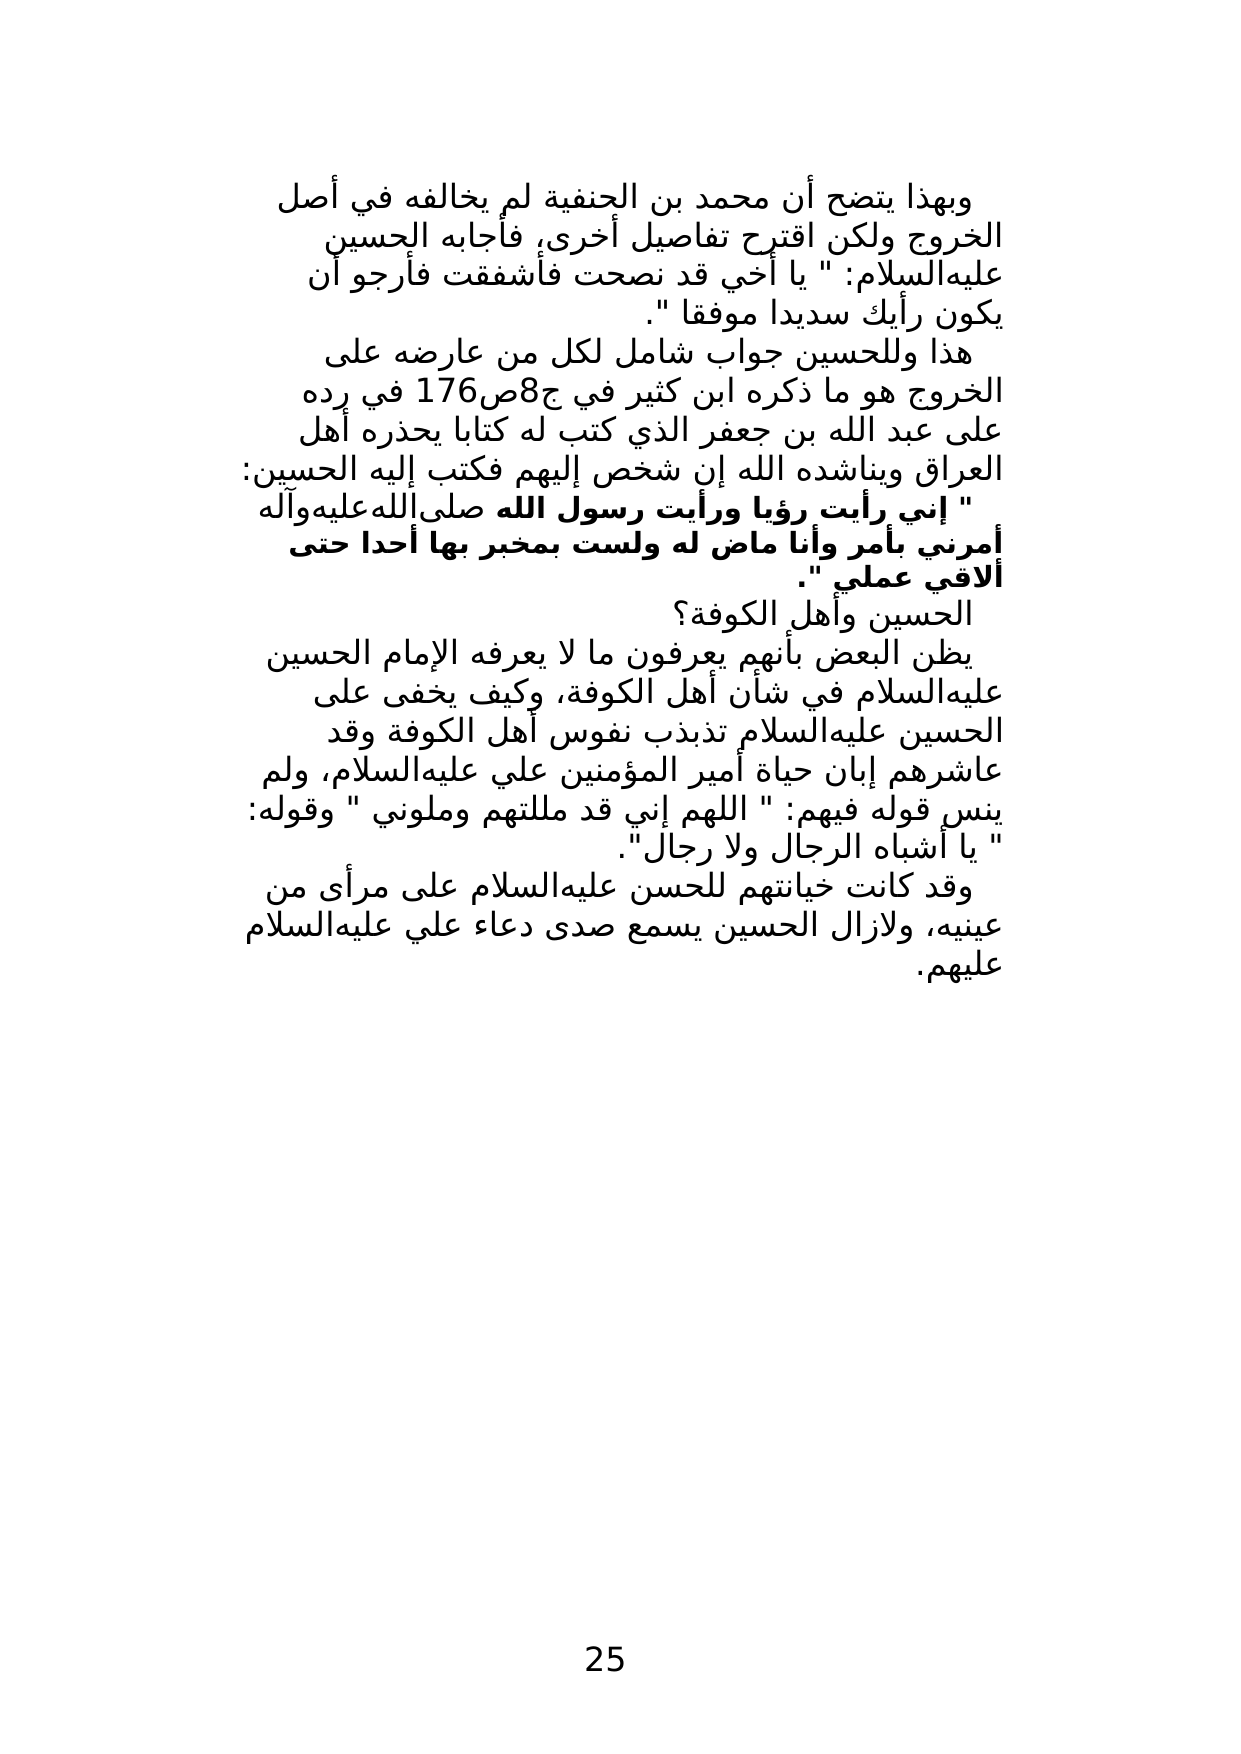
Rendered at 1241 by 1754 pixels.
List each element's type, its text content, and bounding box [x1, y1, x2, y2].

text الحسين وأهل الكوفة؟ [236, 595, 1004, 634]
text " إني رأيت رؤيا ورأيت رسول الله صلى‌الله‌عليه‌وآله أمرني بأمر وأنا ماض له ولست بمخبر بها أحدا حتى ألاقي عملي ". [236, 488, 1004, 595]
text هذا وللحسين جواب شامل لكل من عارضه على الخروج هو ما ذكره ابن كثير في ج8ص176 في رده على عبد الله بن جعفر الذي كتب له كتابا يحذره أهل العراق ويناشده الله إن شخص إليهم فكتب إليه الحسين: [236, 333, 1004, 488]
text يظن البعض بأنهم يعرفون ما لا يعرفه الإمام الحسين عليه‌السلام في شأن أهل الكوفة، وكيف يخفى على الحسين عليه‌السلام تذبذب نفوس أهل الكوفة وقد عاشرهم إبان حياة أمير المؤمنين علي عليه‌السلام، ولم ينس قوله فيهم: " اللهم إني قد مللتهم وملوني " وقوله: " يا أشباه الرجال ولا رجال". [236, 634, 1004, 867]
text وبهذا يتضح أن محمد بن الحنفية لم يخالفه في أصل الخروج ولكن اقترح تفاصيل أخرى، فأجابه الحسين عليه‌السلام: " يا أخي قد نصحت فأشفقت فأرجو أن يكون رأيك سديدا موفقا ". [236, 177, 1004, 333]
text وقد كانت خيانتهم للحسن عليه‌السلام على مرأى من عينيه، ولازال الحسين يسمع صدى دعاء علي عليه‌السلام عليهم. [236, 867, 1004, 983]
